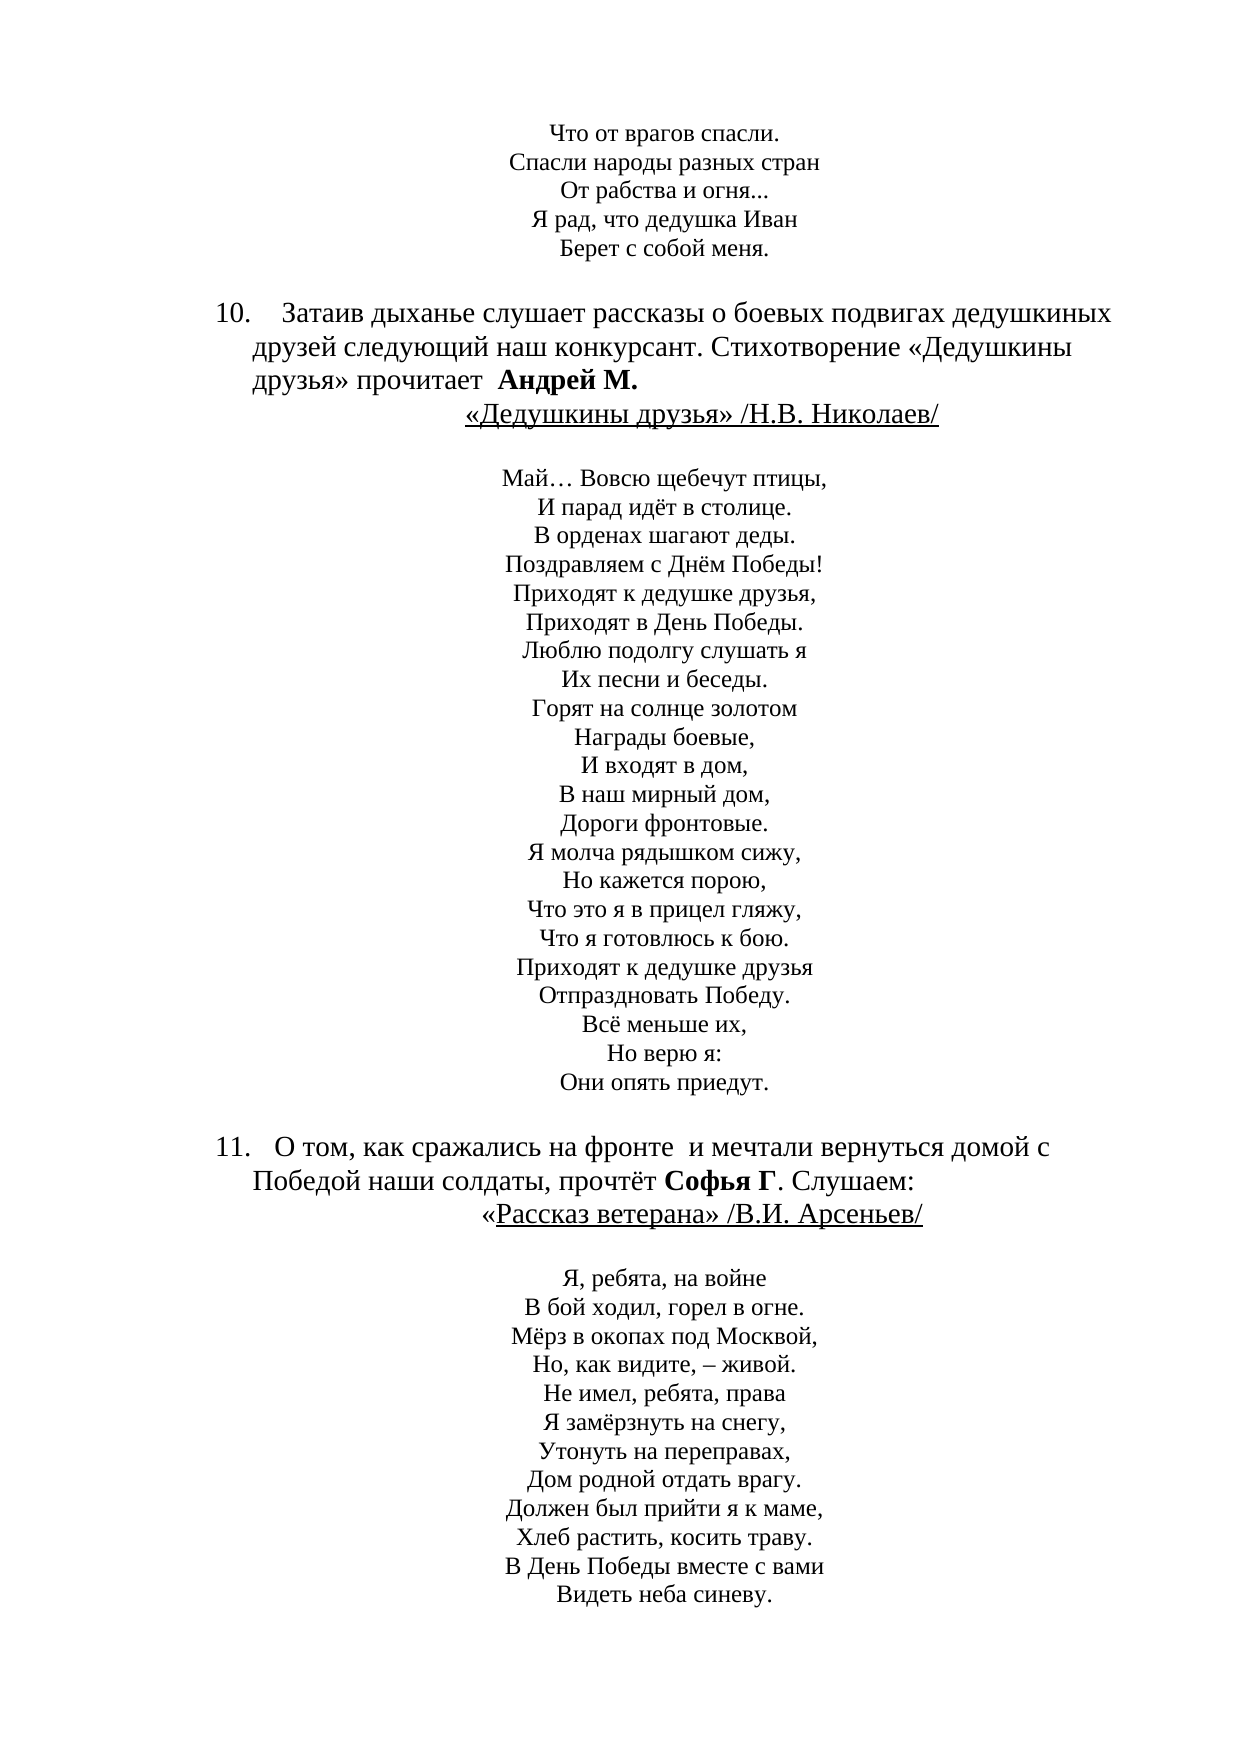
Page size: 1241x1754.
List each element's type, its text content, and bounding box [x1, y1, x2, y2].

text Май… Вовсю щебечут птицы, И парад идёт в столице. В орденах шагают деды. Поздравляем с Днём Победы! [177, 463, 1152, 578]
list Затаив дыханье слушает рассказы о боевых подвигах дедушкиных друзей следующий наш конкурсант. Стихотворение «Дедушкины друзья» прочитает Андрей М. [215, 295, 1152, 396]
text Не имел, ребята, права Я замёрзнуть на снегу, Утонуть на переправах, Дом родной отдать врагу. [177, 1378, 1152, 1493]
text Приходят к дедушке друзья, Приходят в День Победы. Люблю подолгу слушать я Их песни и беседы. [177, 578, 1152, 693]
text Должен был прийти я к маме, Хлеб растить, косить траву. В День Победы вместе с вами Видеть неба синеву. [177, 1493, 1152, 1608]
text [177, 118, 1152, 295]
text «Дедушкины друзья» /Н.В. Николаев/ [252, 396, 1152, 429]
text Я молча рядышком сижу, Но кажется порою, Что это я в прицел гляжу, Что я готовлюсь к бою. [177, 837, 1152, 952]
text Я, ребята, на войне В бой ходил, горел в огне. Мёрз в окопах под Москвой, Но, как видите, – живой. [177, 1263, 1152, 1378]
list О том, как сражались на фронте и мечтали вернуться домой с Победой наши солдаты, прочтёт Софья Г. Слушаем: [215, 1129, 1152, 1196]
text Горят на солнце золотом Награды боевые, И входят в дом, В наш мирный дом, Дороги фронтовые. [177, 693, 1152, 837]
text «Рассказ ветерана» /В.И. Арсеньев/ [252, 1196, 1152, 1230]
text Приходят к дедушке друзья Отпраздновать Победу. Всё меньше их, Но верю я: Они опять приедут. [177, 952, 1152, 1096]
